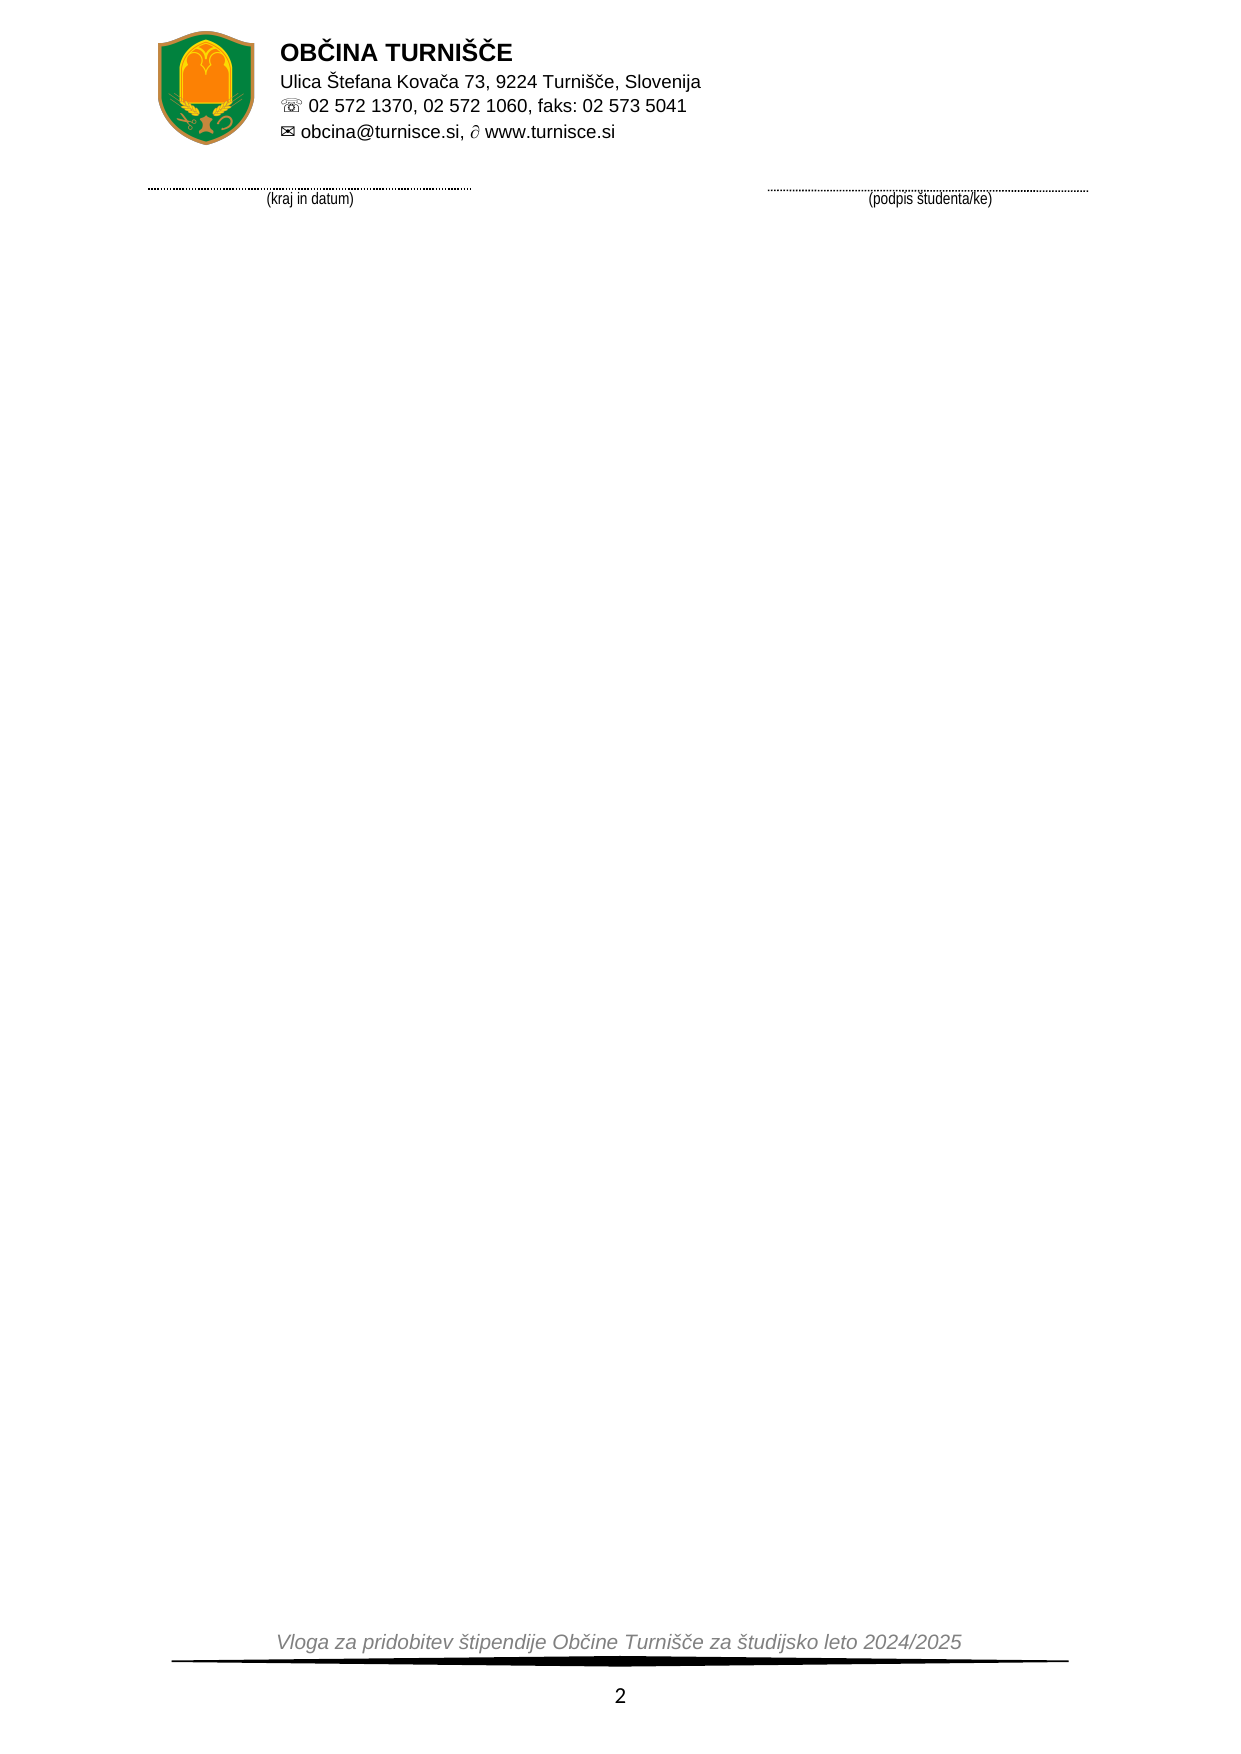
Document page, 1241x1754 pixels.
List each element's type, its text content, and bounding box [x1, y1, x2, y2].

picture [147, 29, 265, 147]
text (kraj in datum) [148, 189, 472, 208]
text (podpis študenta/ke) [768, 189, 1093, 208]
